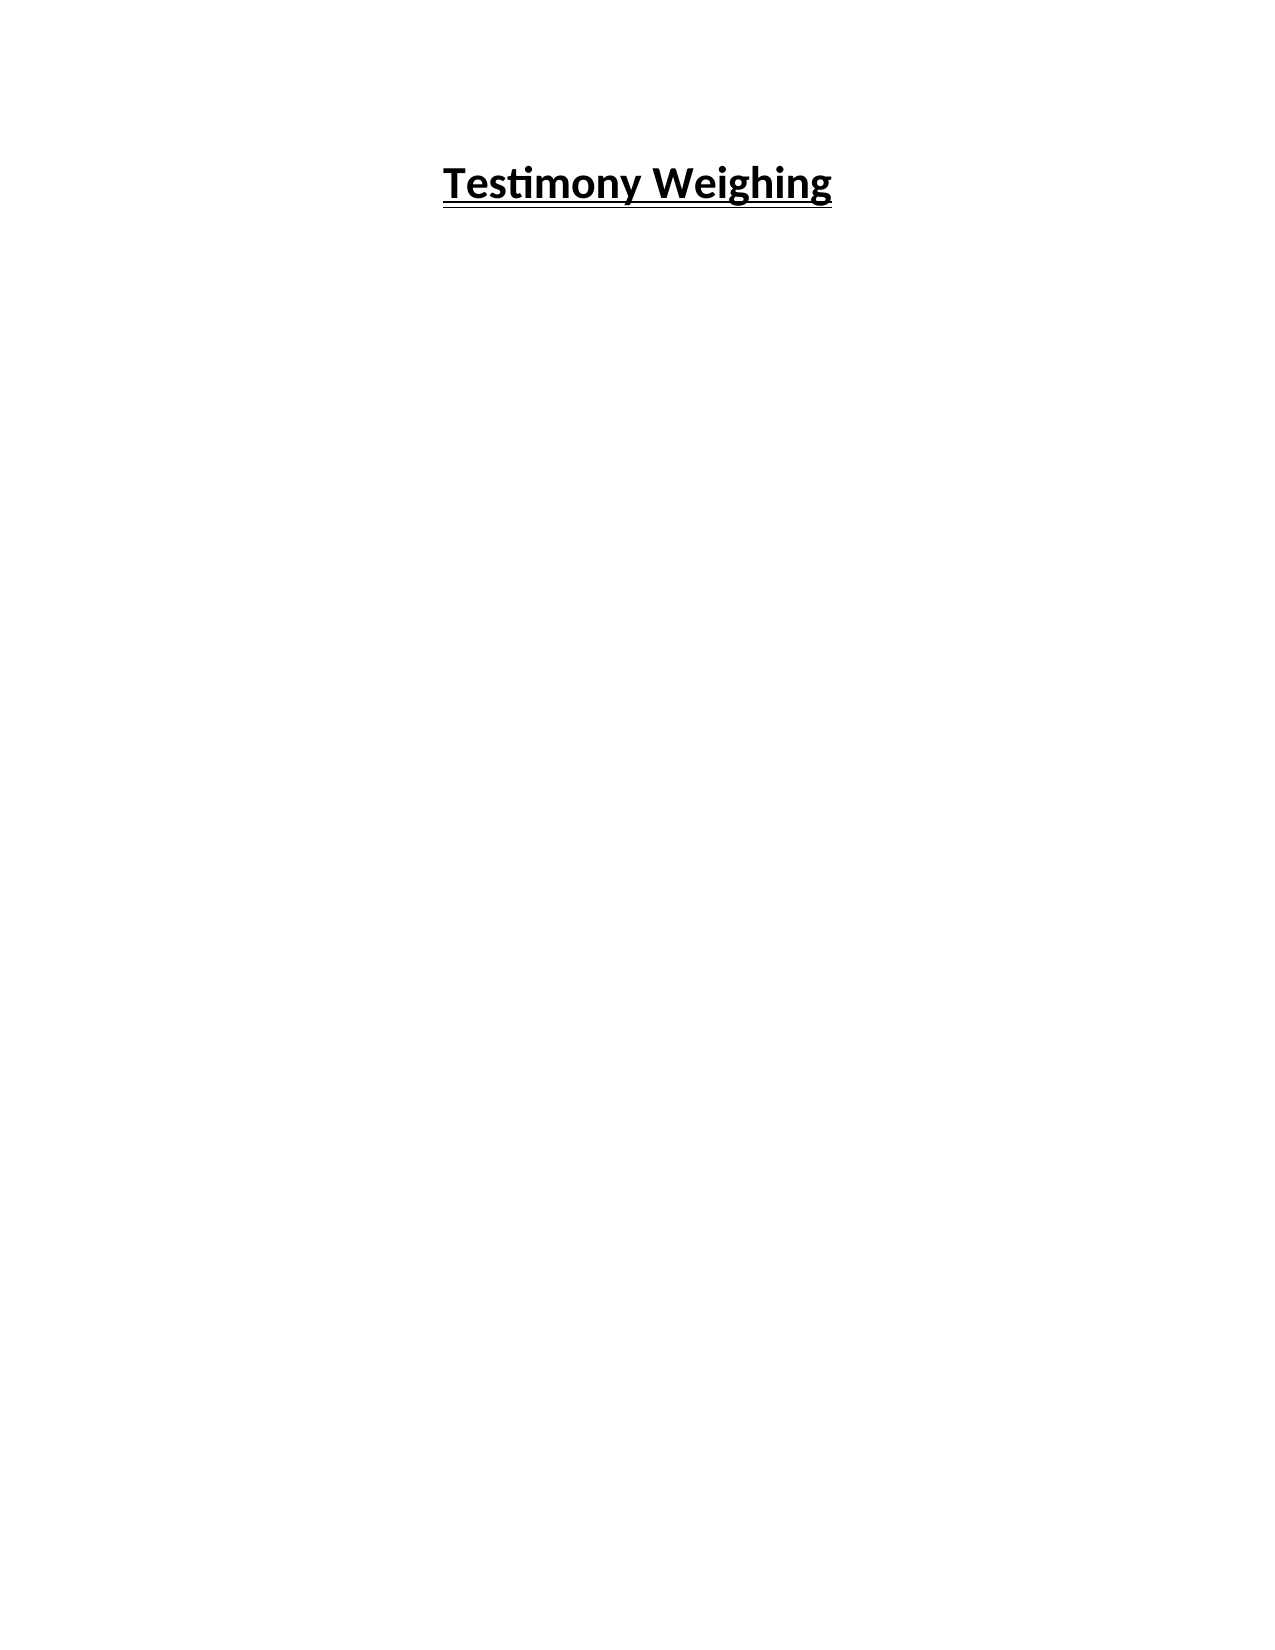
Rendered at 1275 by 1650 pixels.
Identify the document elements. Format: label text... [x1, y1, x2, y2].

subtitle Testimony Weighing [150, 154, 1125, 210]
